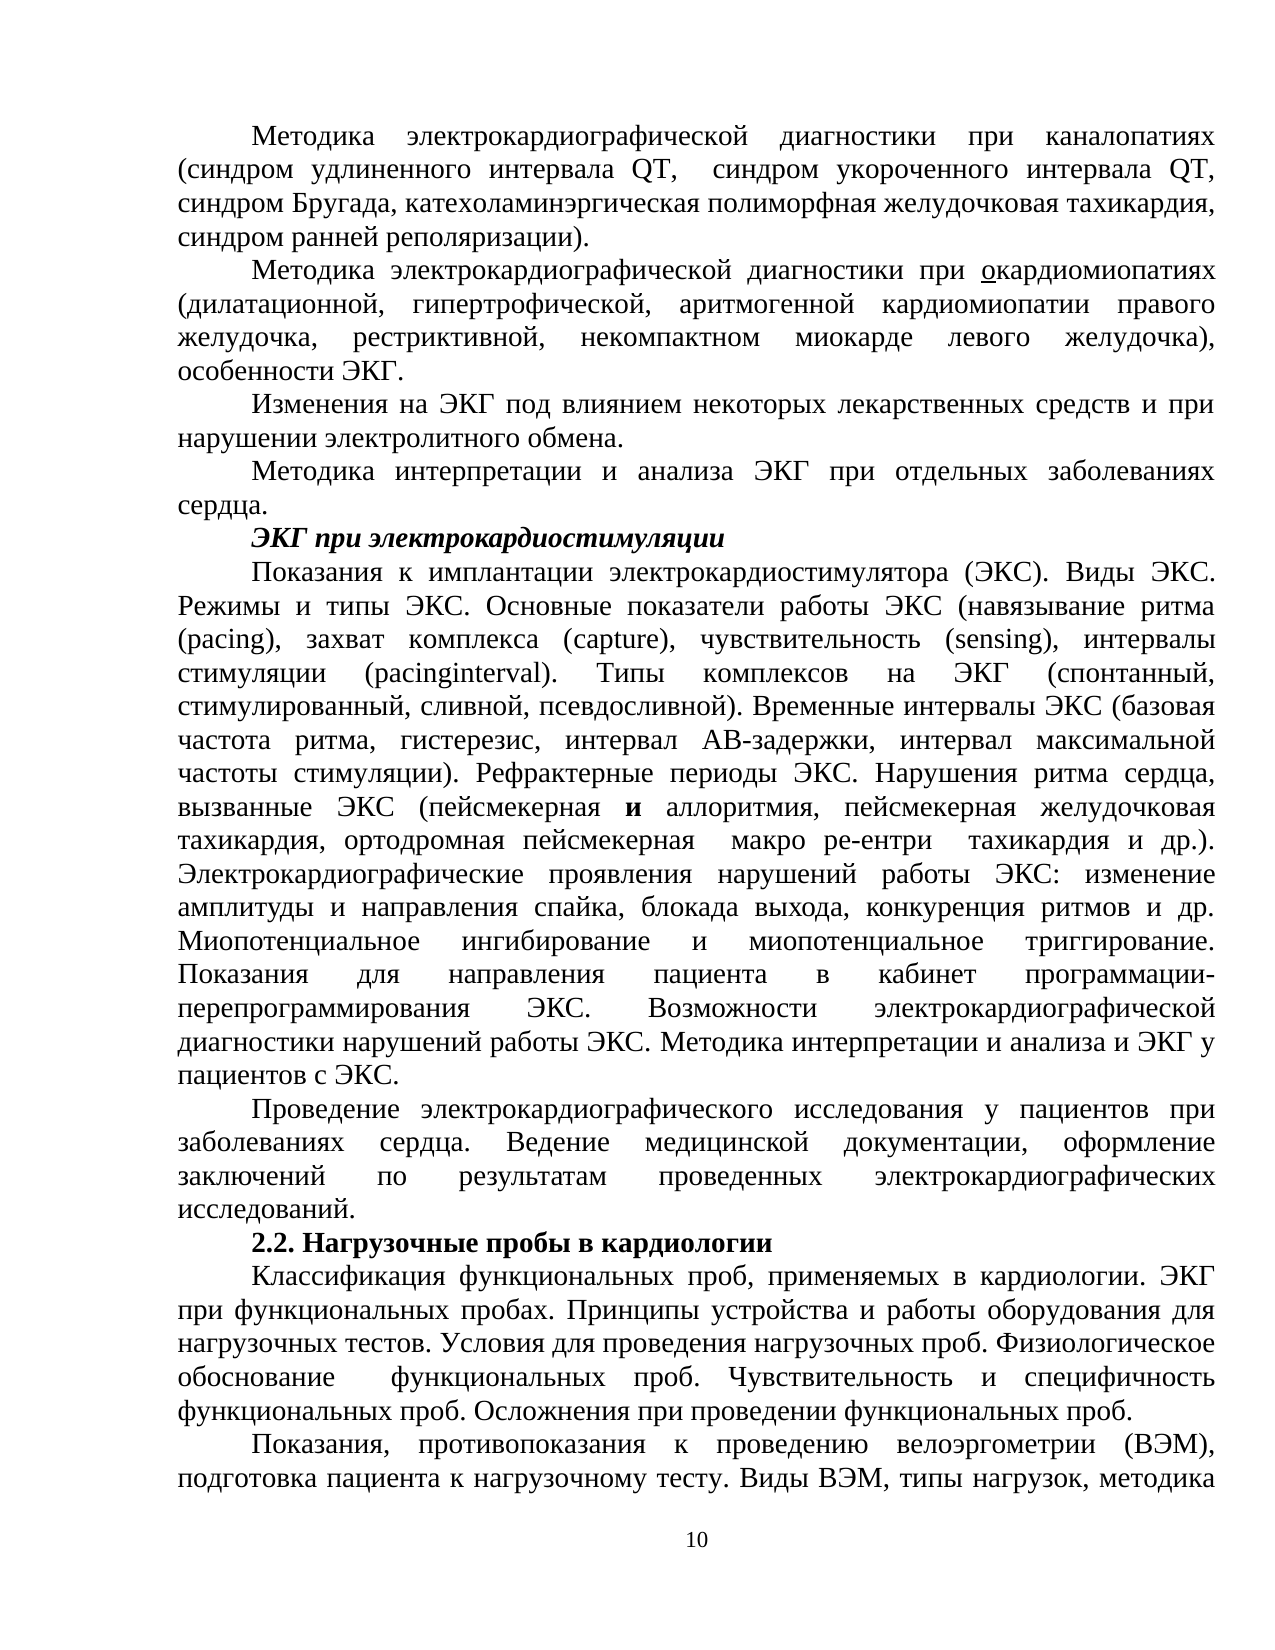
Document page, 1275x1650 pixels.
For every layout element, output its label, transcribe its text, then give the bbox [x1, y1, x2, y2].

text Показания к имплантации электрокардиостимулятора (ЭКС). Виды ЭКС. Режимы и типы ЭКС. Основные показатели работы ЭКС (навязывание ритма (pacing), захват комплекса (capture), чувствительность (sensing), интервалы стимуляции (pacinginterval). Типы комплексов на ЭКГ (спонтанный, стимулированный, сливной, псевдосливной). Временные интервалы ЭКС (базовая частота ритма, гистерезис, интервал АВ-задержки, интервал максимальной частоты стимуляции). Рефрактерные периоды ЭКС. Нарушения ритма сердца, вызванные ЭКС (пейсмекерная и аллоритмия, пейсмекерная желудочковая тахикардия, ортодромная пейсмекерная макро ре-ентри тахикардия и др.). Электрокардиографические проявления нарушений работы ЭКС: изменение амплитуды и направления спайка, блокада выхода, конкуренция ритмов и др. Миопотенциальное ингибирование и миопотенциальное триггирование. Показания для направления пациента в кабинет программации- перепрограммирования ЭКС. Возможности электрокардиографической диагностики нарушений работы ЭКС. Методика интерпретации и анализа и ЭКГ у пациентов с ЭКС. [177, 554, 1216, 1091]
text Проведение электрокардиографического исследования у пациентов при заболеваниях сердца. Ведение медицинской документации, оформление заключений по результатам проведенных электрокардиографических исследований. [177, 1091, 1216, 1225]
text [177, 1426, 1216, 1493]
text Методика электрокардиографической диагностики при каналопатиях (синдром удлиненного интервала QT, синдром укороченного интервала QT, синдром Бругада, катехоламинэргическая полиморфная желудочковая тахикардия, синдром ранней реполяризации). [177, 118, 1216, 252]
text Методика электрокардиографической диагностики при окардиомиопатиях (дилатационной, гипертрофической, аритмогенной кардиомиопатии правого желудочка, рестриктивной, некомпактном миокарде левого желудочка), особенности ЭКГ. [177, 252, 1216, 386]
subtitle ЭКГ при электрокардиостимуляции [177, 521, 1216, 554]
text Методика интерпретации и анализа ЭКГ при отдельных заболеваниях сердца. [177, 453, 1216, 521]
text Классификация функциональных проб, применяемых в кардиологии. ЭКГ при функциональных пробах. Принципы устройства и работы оборудования для нагрузочных тестов. Условия для проведения нагрузочных проб. Физиологическое обоснование функциональных проб. Чувствительность и специфичность функциональных проб. Осложнения при проведении функциональных проб. [177, 1258, 1216, 1426]
text Изменения на ЭКГ под влиянием некоторых лекарственных средств и при нарушении электролитного обмена. [177, 386, 1216, 453]
subtitle 2.2. Нагрузочные пробы в кардиологии [177, 1225, 1216, 1258]
